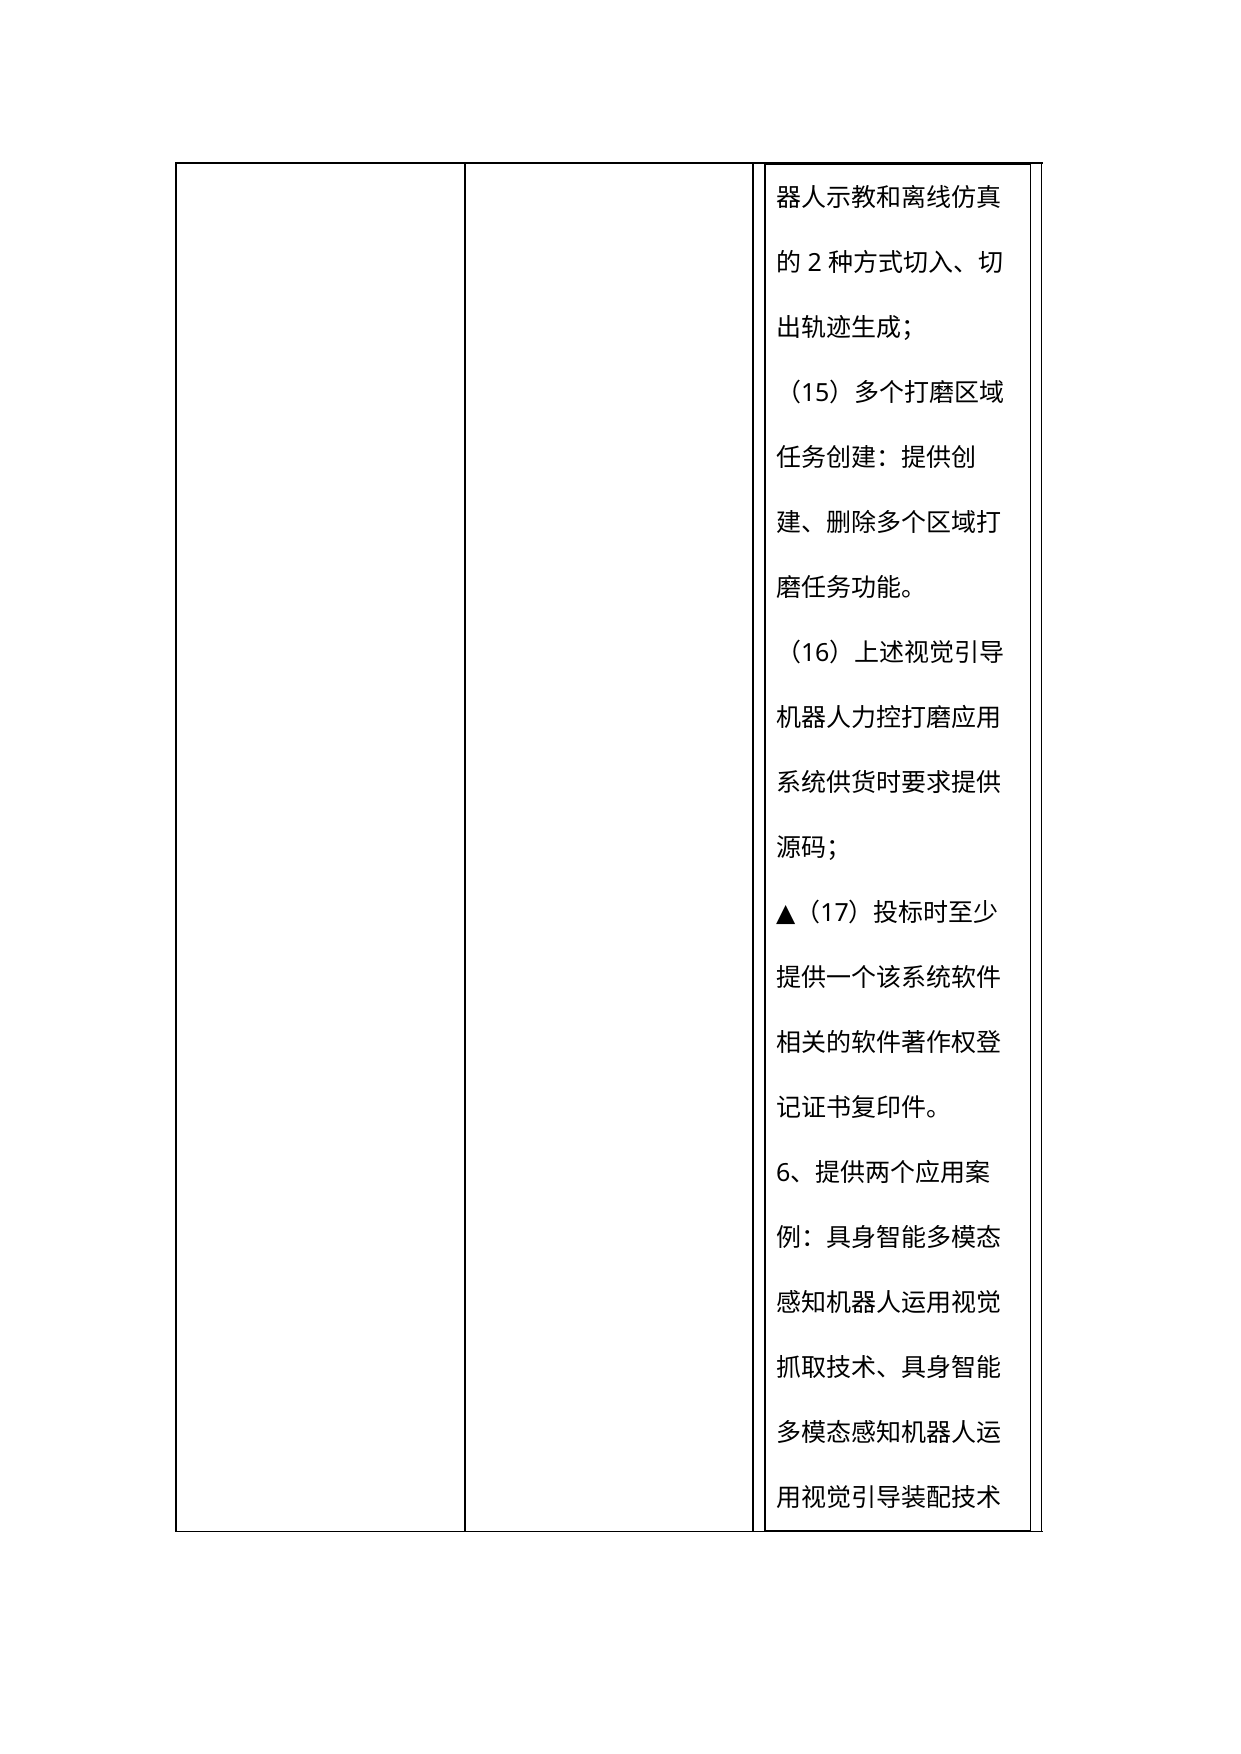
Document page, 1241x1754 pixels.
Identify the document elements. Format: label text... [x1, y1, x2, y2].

table_cell [1031, 164, 1041, 1531]
table_cell [754, 164, 764, 1531]
table_cell [466, 164, 752, 1531]
table_cell 1 [177, 164, 464, 1531]
table_cell [766, 165, 1030, 1530]
